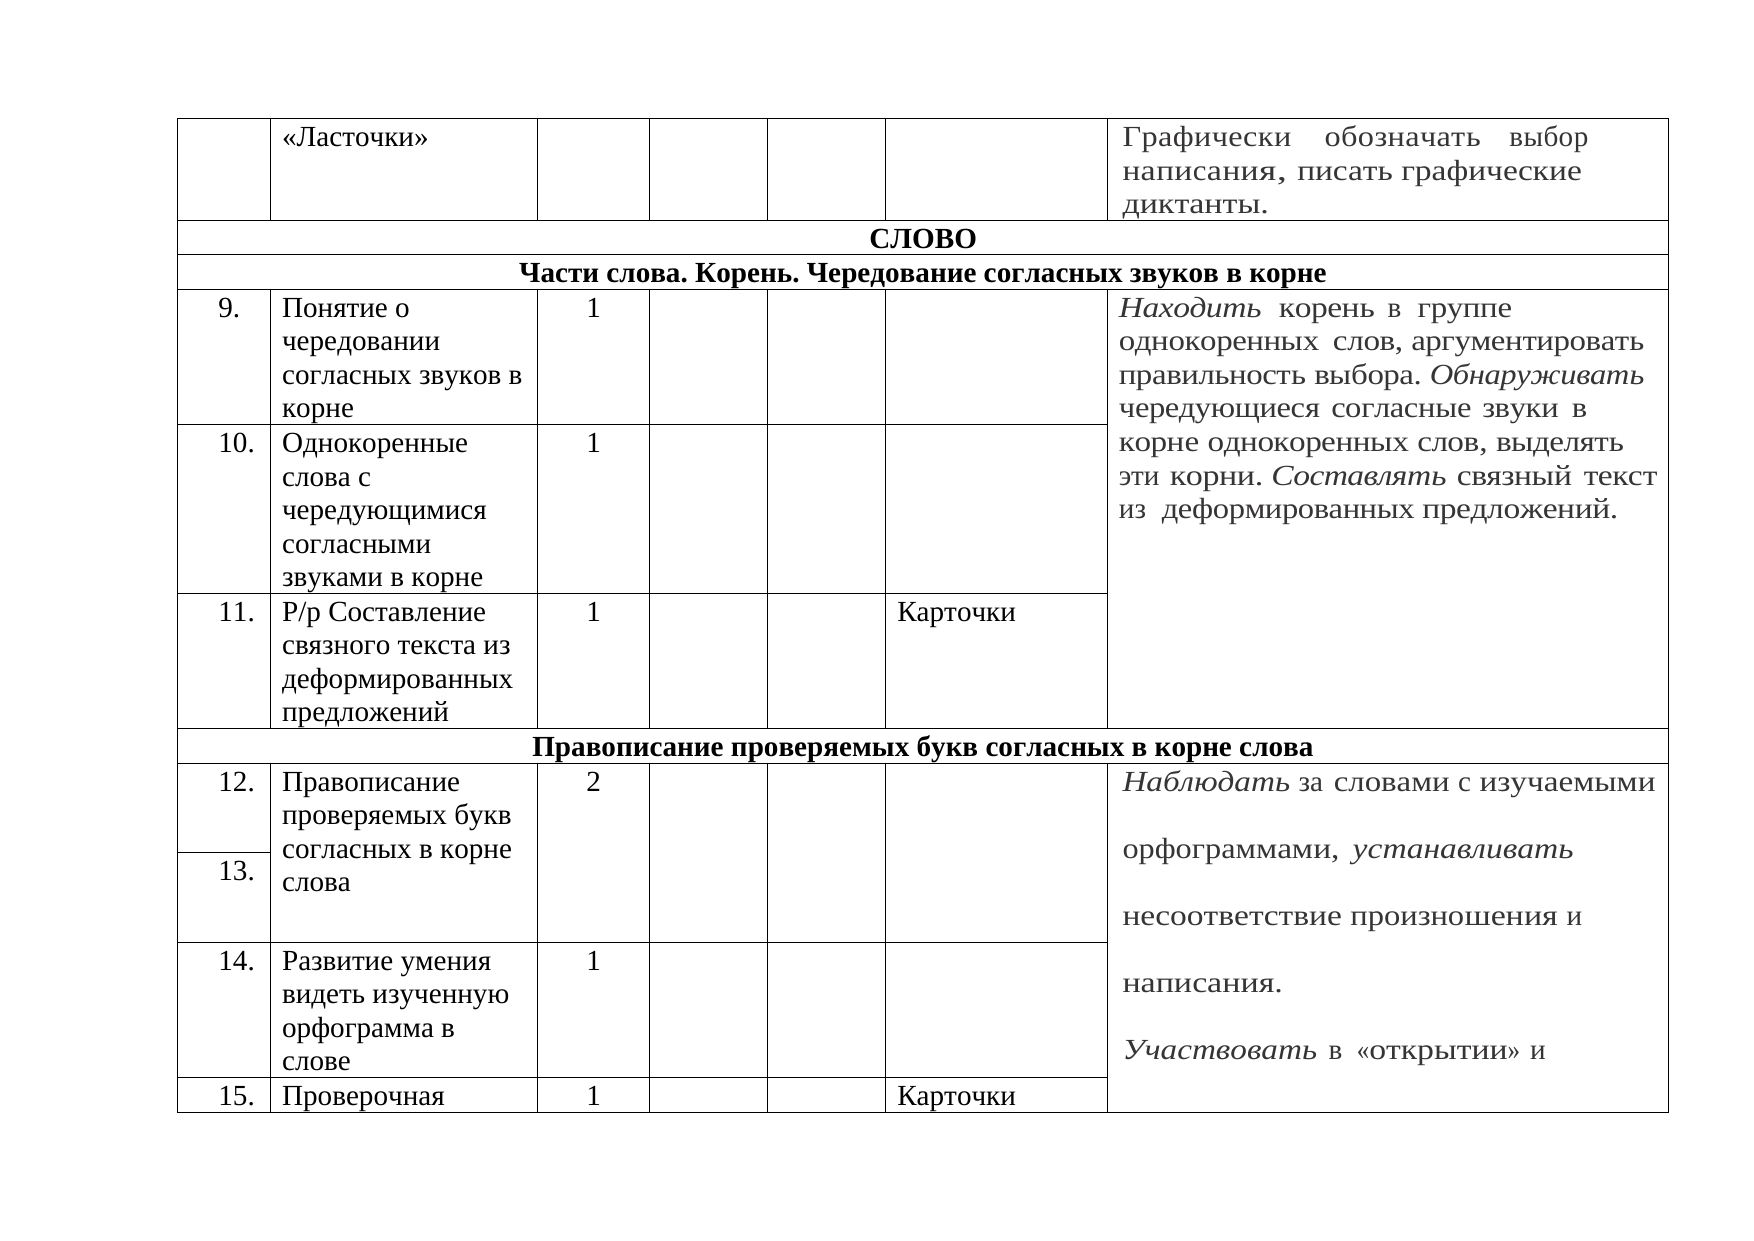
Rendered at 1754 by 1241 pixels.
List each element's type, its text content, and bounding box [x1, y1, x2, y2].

table_cell [178, 853, 270, 942]
table_cell Правописание проверяемых букв согласных в корне слова [271, 764, 537, 942]
table_cell [178, 594, 270, 728]
table_cell [650, 425, 767, 593]
table_cell [178, 1078, 270, 1112]
table_cell СЛОВО [178, 221, 1668, 254]
table_cell [650, 1078, 767, 1112]
table_cell [886, 290, 1107, 424]
table_cell [650, 764, 767, 942]
table_cell [886, 119, 1107, 220]
table_cell 1 [538, 290, 649, 424]
table_cell [178, 290, 270, 424]
table_cell [768, 119, 885, 220]
table_cell 2 [538, 764, 649, 942]
table_cell Правописание проверяемых букв согласных в корне слова [178, 729, 1668, 763]
table_cell [178, 425, 270, 593]
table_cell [271, 119, 537, 220]
table_cell 1 [538, 943, 649, 1077]
table_cell Понятие о чередовании согласных звуков в корне [271, 290, 537, 424]
table_cell [768, 290, 885, 424]
table_cell [886, 425, 1107, 593]
table_cell [768, 943, 885, 1077]
table_cell [178, 764, 270, 852]
table_cell 1 [538, 1078, 649, 1112]
table_cell [886, 764, 1107, 942]
table_cell [178, 119, 270, 220]
table_cell [886, 943, 1107, 1077]
table_cell Наблюдать за словами с изучаемыми орфограммами, устанавливать несоответствие произношения и написания. Участвовать в «открытии» и формулировании орфографических правил, работать в группе (паре), представлять результат работы в виде текста, схемы, опорных сигналов. Находить в словах изученные орфограммы по их опознавательным признакам, правильно писать слова, графически объяснять выбор написаний, находить и исправлять орфографические ошибки. Осознавать, что удвоенная буква согласного обозначает один долгий звук, отражать это при фонетическом разборе слова. Формулировать обобщённое правило правописания букв, обозначающих согласные звуки на конце и в середине слова. Писать сочинение по опорным словам с изученными орфограммами. Писать свободный диктант после предварительной подготовки. Наблюдать за словами с изучаемыми орфограммами, устанавливать несоответствие произношения и написания. Участвовать в «открытии» и формулировании орфографических правил, работать в группе (паре), представлять результат работы в виде текста, схемы, опорных сигналов. Находить в словах изученные орфограммы по их опознавательным признакам, правильно писать слова, графически объяснять выбор написаний, находить и исправлять орфографические ошибки. Осознавать, что удвоенная буква согласного обозначает один долгий звук, отражать это при фонетическом разборе слова. Формулировать обобщённое правило правописания букв, обозначающих согласные звуки на конце и в середине слова. Писать сочинение по опорным словам с изученными орфограммами. Писать свободный диктант после предварительной подготовки. [1108, 764, 1668, 1112]
table_cell [178, 943, 270, 1077]
table_cell [650, 119, 767, 220]
table_cell Карточки [886, 1078, 1107, 1112]
table_cell 1 [538, 425, 649, 593]
table_cell [650, 943, 767, 1077]
table_cell Р/р Составление связного текста из деформированных предложений [271, 594, 537, 728]
table_cell [650, 290, 767, 424]
table_cell Развитие умения видеть изученную орфограмма в слове [271, 943, 537, 1077]
table_cell 1 [538, 594, 649, 728]
table_cell [768, 764, 885, 942]
table_cell Части слова. Корень. Чередование согласных звуков в корне [178, 255, 1668, 289]
table_cell [768, 594, 885, 728]
table_cell Однокоренные слова с чередующимися согласными звуками в корне [271, 425, 537, 593]
table_cell Карточки [886, 594, 1107, 728]
table_cell 1 [538, 119, 649, 220]
table_cell [768, 1078, 885, 1112]
table_cell [768, 425, 885, 593]
table_cell Находить корень в группе однокоренных слов, аргументировать правильность выбора. Обнаруживать чередующиеся согласные звуки в корне однокоренных слов, выделять эти корни. Составлять связный текст из деформированных предложений. [1108, 290, 1668, 728]
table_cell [271, 1078, 537, 1112]
table_cell [650, 594, 767, 728]
